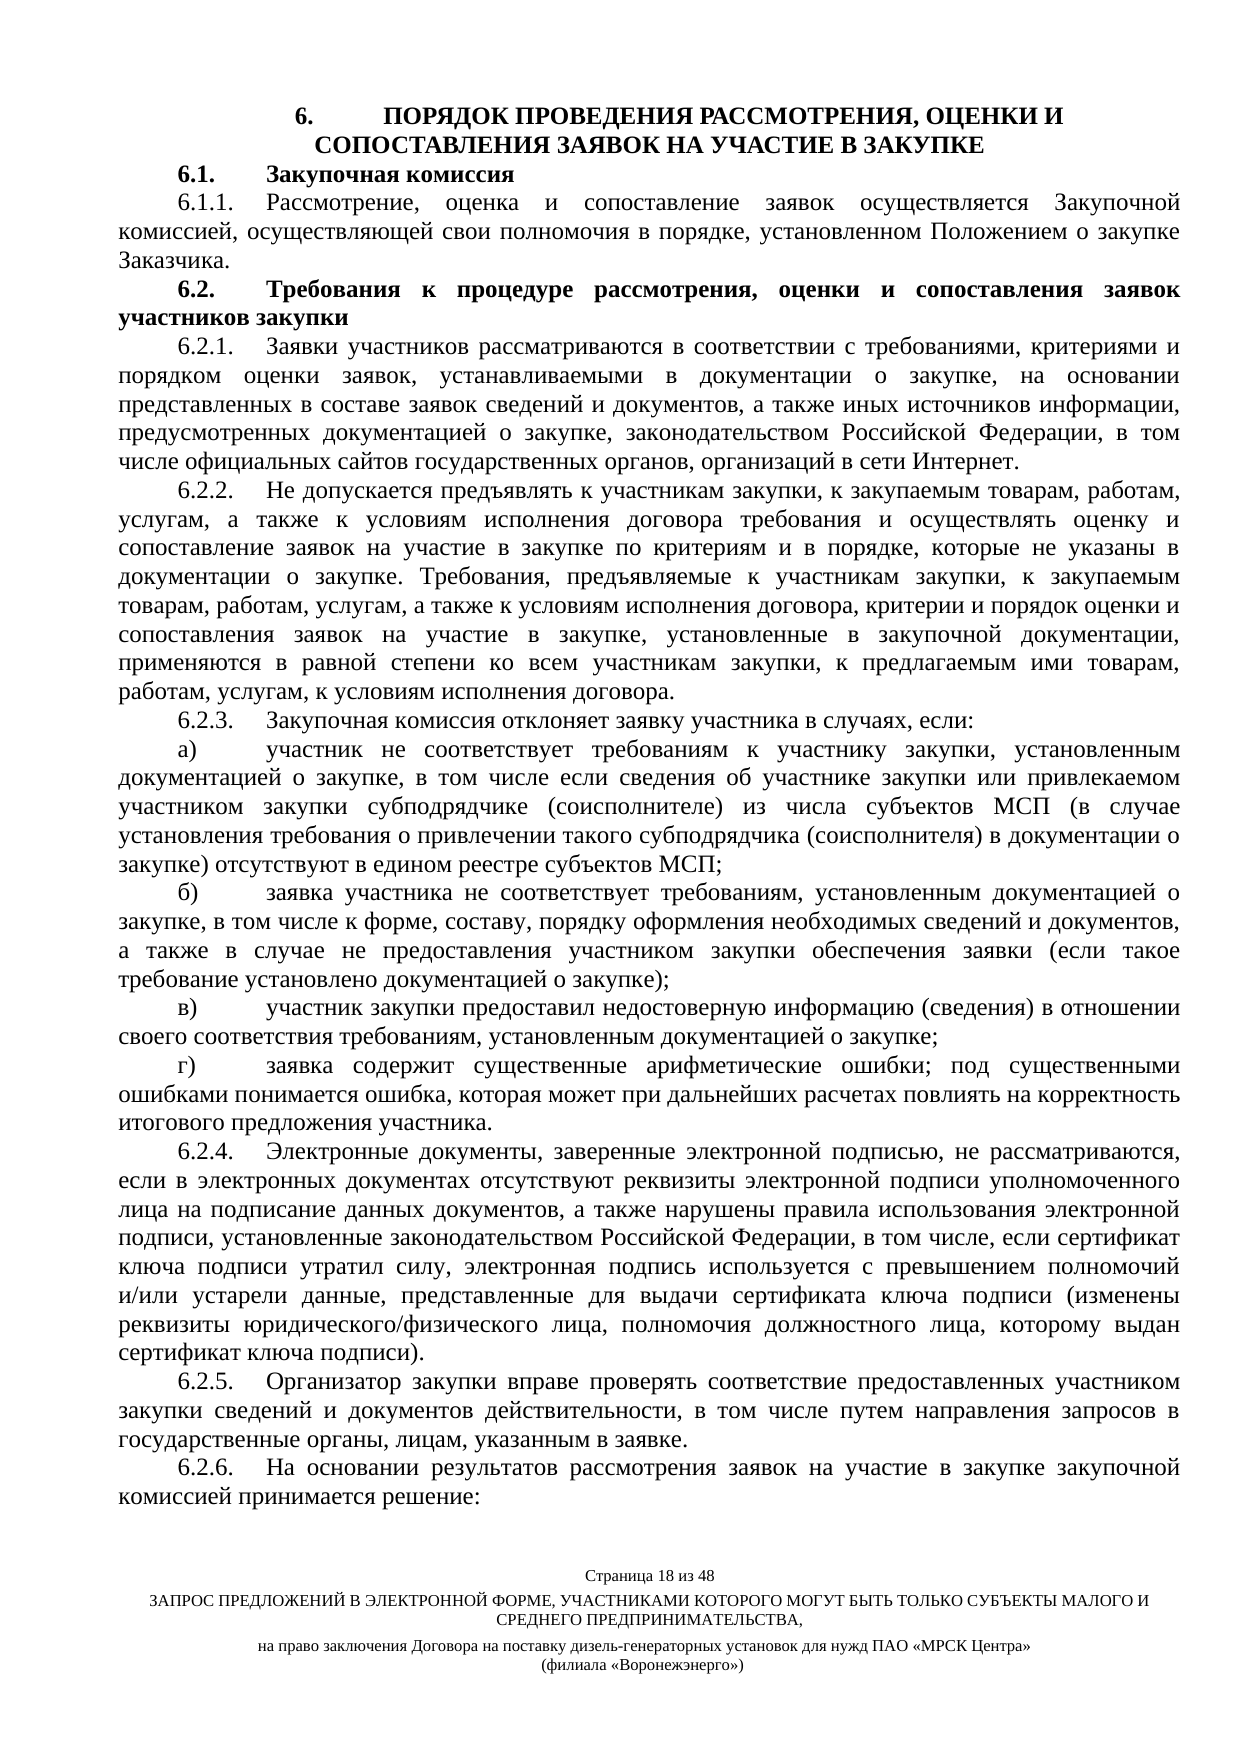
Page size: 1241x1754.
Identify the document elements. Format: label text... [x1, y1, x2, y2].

subtitle На основании результатов рассмотрения заявок на участие в закупке закупочной комиссией принимается решение: [118, 1452, 1181, 1510]
subtitle Электронные документы, заверенные электронной подписью, не рассматриваются, если в электронных документах отсутствуют реквизиты электронной подписи уполномоченного лица на подписание данных документов, а также нарушены правила использования электронной подписи, установленные законодательством Российской Федерации, в том числе, если сертификат ключа подписи утратил силу, электронная подпись используется с превышением полномочий и/или устарели данные, представленные для выдачи сертификата ключа подписи (изменены реквизиты юридического/физического лица, полномочия должностного лица, которому выдан сертификат ключа подписи). [118, 1136, 1181, 1366]
list заявка содержит существенные арифметические ошибки; под существенными ошибками понимается ошибка, которая может при дальнейших расчетах повлиять на корректность итогового предложения участника. [118, 1050, 1181, 1136]
subtitle Заявки участников рассматриваются в соответствии с требованиями, критериями и порядком оценки заявок, устанавливаемыми в документации о закупке, на основании представленных в составе заявок сведений и документов, а также иных источников информации, предусмотренных документацией о закупке, законодательством Российской Федерации, в том числе официальных сайтов государственных органов, организаций в сети Интернет. [118, 331, 1181, 475]
subtitle Не допускается предъявлять к участникам закупки, к закупаемым товарам, работам, услугам, а также к условиям исполнения договора требования и осуществлять оценку и сопоставление заявок на участие в закупке по критериям и в порядке, которые не указаны в документации о закупке. Требования, предъявляемые к участникам закупки, к закупаемым товарам, работам, услугам, а также к условиям исполнения договора, критерии и порядок оценки и сопоставления заявок на участие в закупке, установленные в закупочной документации, применяются в равной степени ко всем участникам закупки, к предлагаемым ими товарам, работам, услугам, к условиям исполнения договора. [118, 475, 1181, 705]
list участник не соответствует требованиям к участнику закупки, установленным документацией о закупке, в том числе если сведения об участнике закупки или привлекаемом участником закупки субподрядчике (соисполнителе) из числа субъектов МСП (в случае установления требования о привлечении такого субподрядчика (соисполнителя) в документации о закупке) отсутствуют в едином реестре субъектов МСП; [118, 734, 1181, 877]
subtitle Организатор закупки вправе проверять соответствие предоставленных участником закупки сведений и документов действительности, в том числе путем направления запросов в государственные органы, лицам, указанным в заявке. [118, 1366, 1181, 1452]
subtitle Закупочная комиссия [118, 159, 1181, 187]
subtitle Требования к процедуре рассмотрения, оценки и сопоставления заявок участников закупки [118, 274, 1181, 331]
subtitle Рассмотрение, оценка и сопоставление заявок осуществляется Закупочной комиссией, осуществляющей свои полномочия в порядке, установленном Положением о закупке Заказчика. [118, 187, 1181, 274]
list участник закупки предоставил недостоверную информацию (сведения) в отношении своего соответствия требованиям, установленным документацией о закупке; [118, 992, 1181, 1050]
subtitle Закупочная комиссия отклоняет заявку участника в случаях, если: [118, 705, 1181, 734]
subtitle ПОРЯДОК ПРОВЕДЕНИЯ РАССМОТРЕНИЯ, ОЦЕНКИ И СОПОСТАВЛЕНИЯ ЗАЯВОК НА УЧАСТИЕ В ЗАКУПКЕ [118, 101, 1181, 159]
list заявка участника не соответствует требованиям, установленным документацией о закупке, в том числе к форме, составу, порядку оформления необходимых сведений и документов, а также в случае не предоставления участником закупки обеспечения заявки (если такое требование установлено документацией о закупке); [118, 877, 1181, 992]
